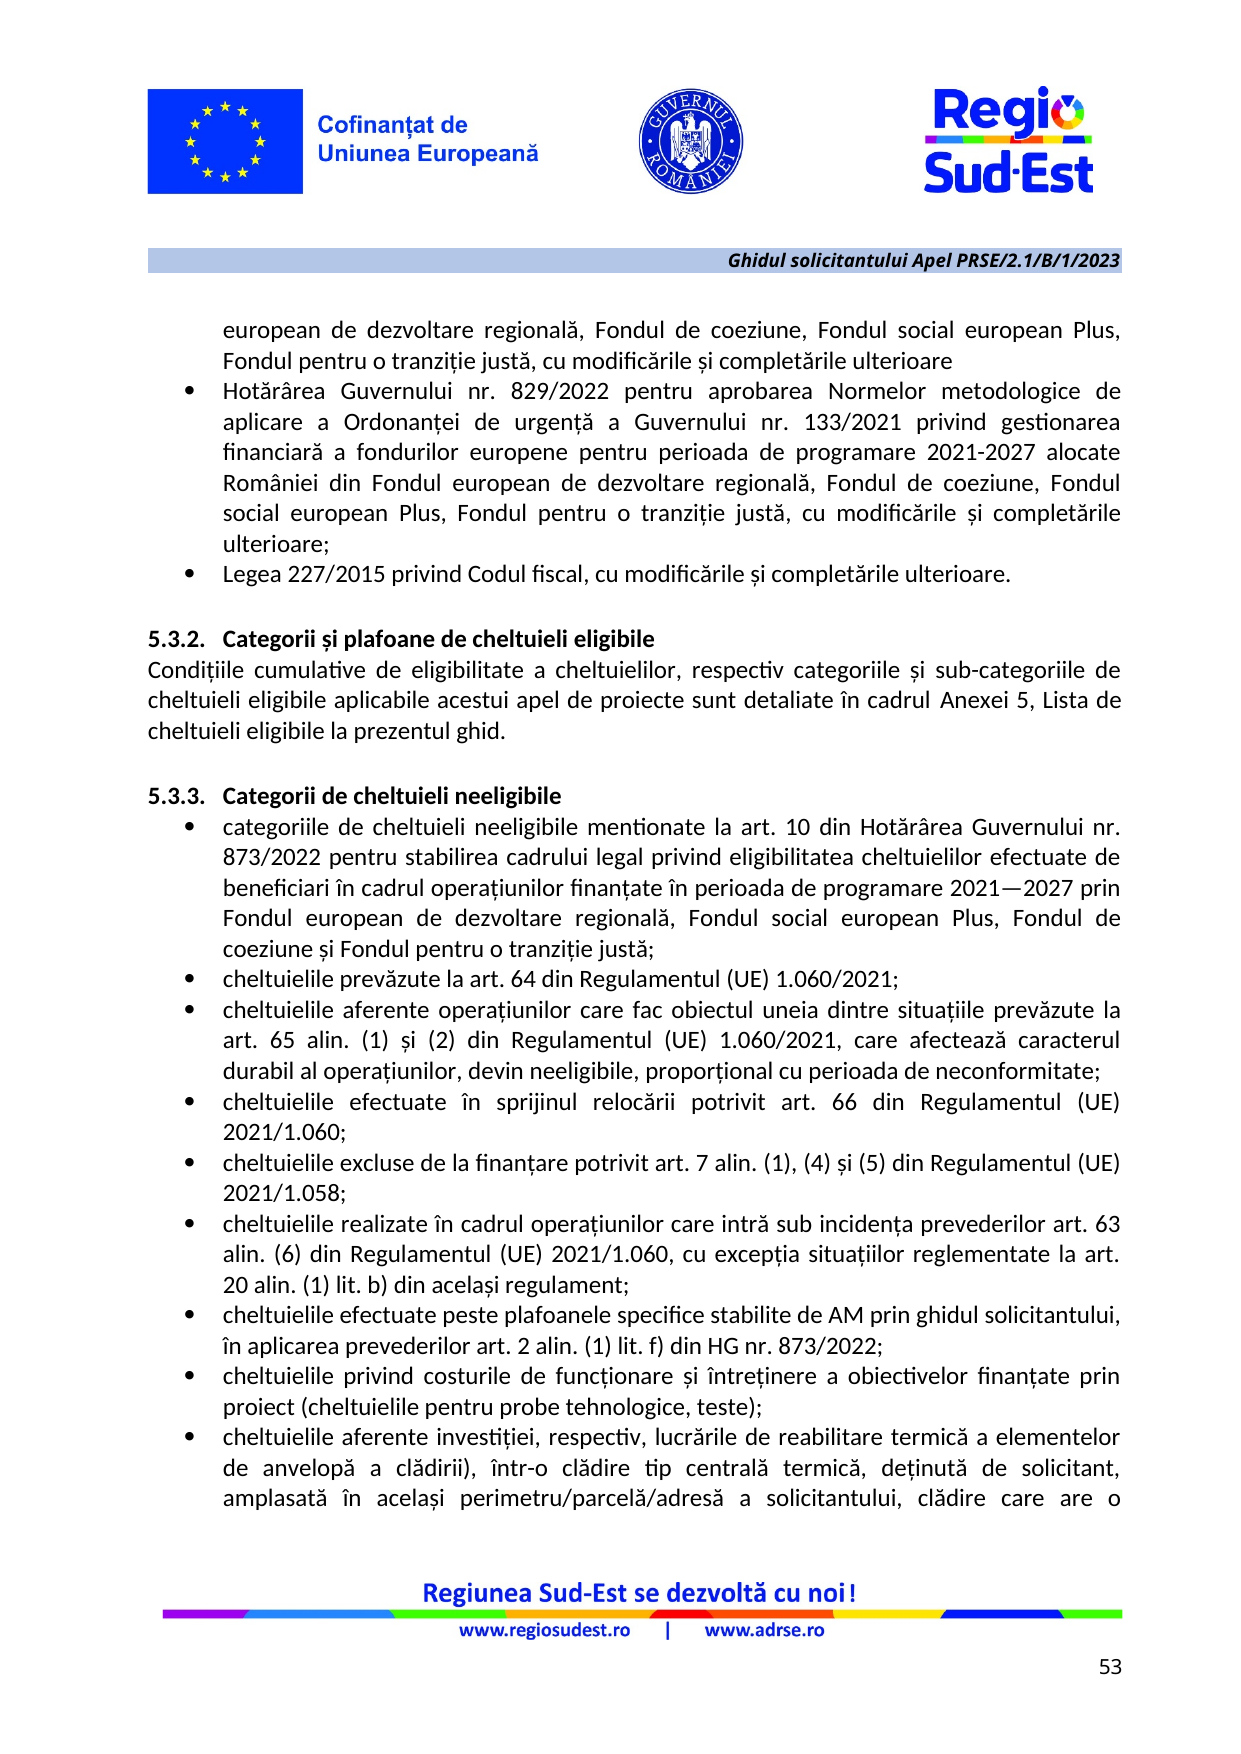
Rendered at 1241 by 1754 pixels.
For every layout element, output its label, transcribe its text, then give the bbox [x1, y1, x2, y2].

list cheltuielile prevăzute la art. 64 din Regulamentul (UE) 1.060/2021; [185, 963, 1122, 994]
list Condițiile cumulative de eligibilitate a cheltuielilor, respectiv categoriile și sub-categoriile de cheltuieli eligibile aplicabile acestui apel de proiecte sunt detaliate în cadrul Anexei 5, Lista de cheltuieli eligibile la prezentul ghid. [148, 654, 1122, 746]
list cheltuielile realizate în cadrul operațiunilor care intră sub incidența prevederilor art. 63 alin. (6) din Regulamentul (UE) 2021/1.060, cu excepția situațiilor reglementate la art. 20 alin. (1) lit. b) din același regulament; [185, 1208, 1122, 1299]
list categoriile de cheltuieli neeligibile mentionate la art. 10 din Hotărârea Guvernului nr. 873/2022 pentru stabilirea cadrului legal privind eligibilitatea cheltuielilor efectuate de beneficiari în cadrul operațiunilor finanțate în perioada de programare 2021—2027 prin Fondul european de dezvoltare regională, Fondul social european Plus, Fondul de coeziune și Fondul pentru o tranziție justă; [185, 811, 1122, 963]
picture [162, 1582, 1123, 1640]
list cheltuielile efectuate peste plafoanele specifice stabilite de AM prin ghidul solicitantului, în aplicarea prevederilor art. 2 alin. (1) lit. f) din HG nr. 873/2022; [185, 1299, 1122, 1360]
list cheltuielile aferente operațiunilor care fac obiectul uneia dintre situațiile prevăzute la art. 65 alin. (1) și (2) din Regulamentul (UE) 1.060/2021, care afectează caracterul durabil al operațiunilor, devin neeligibile, proporțional cu perioada de neconformitate; [185, 994, 1122, 1086]
list cheltuielile privind costurile de funcționare și întreținere a obiectivelor finanțate prin proiect (cheltuielile pentru probe tehnologice, teste); [185, 1360, 1122, 1421]
subtitle Categorii de cheltuieli neeligibile [148, 780, 1122, 811]
list cheltuielile excluse de la finanțare potrivit art. 7 alin. (1), (4) și (5) din Regulamentul (UE) 2021/1.058; [185, 1147, 1122, 1208]
picture [147, 86, 1093, 195]
subtitle Categorii şi plafoane de cheltuieli eligibile [148, 624, 1122, 654]
list cheltuielile efectuate în sprijinul relocării potrivit art. 66 din Regulamentul (UE) 2021/1.060; [185, 1086, 1122, 1147]
list Hotărârea Guvernului nr. 829/2022 pentru aprobarea Normelor metodologice de aplicare a Ordonanței de urgență a Guvernului nr. 133/2021 privind gestionarea financiară a fondurilor europene pentru perioada de programare 2021-2027 alocate României din Fondul european de dezvoltare regională, Fondul de coeziune, Fondul social european Plus, Fondul pentru o tranziție justă, cu modificările și completările ulterioare; [185, 375, 1122, 558]
list Legea 227/2015 privind Codul fiscal, cu modificările și completările ulterioare. [185, 558, 1122, 589]
